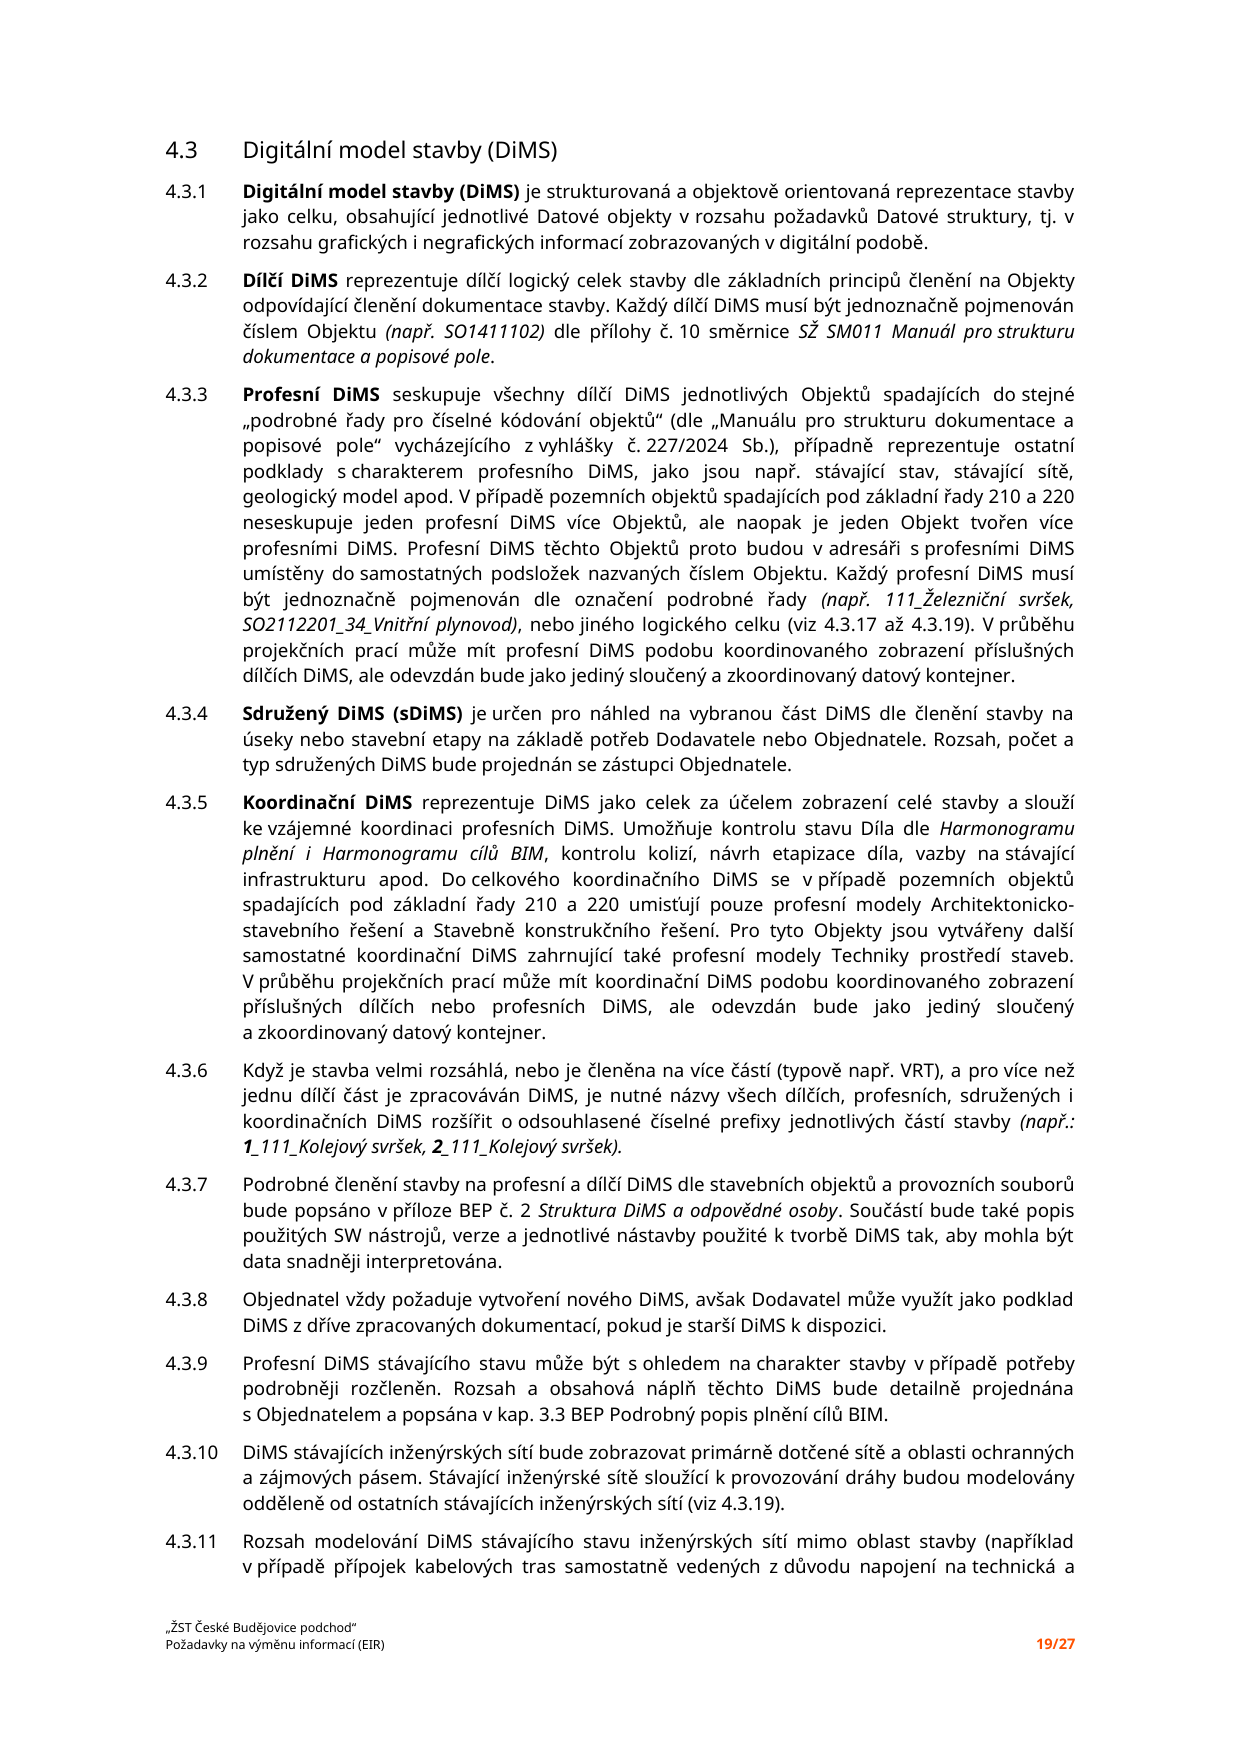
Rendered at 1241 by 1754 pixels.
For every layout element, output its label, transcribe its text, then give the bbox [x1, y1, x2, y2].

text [165, 1528, 1075, 1579]
text Podrobné členění stavby na profesní a dílčí DiMS dle stavebních objektů a provozních souborů bude popsáno v příloze BEP č. 2 Struktura DiMS a odpovědné osoby. Součástí bude také popis použitých SW nástrojů, verze a jednotlivé nástavby použité k tvorbě DiMS tak, aby mohla být data snadněji interpretována. [165, 1172, 1075, 1274]
text Profesní DiMS stávajícího stavu může být s ohledem na charakter stavby v případě potřeby podrobněji rozčleněn. Rozsah a obsahová náplň těchto DiMS bude detailně projednána s Objednatelem a popsána v kap. 3.3 BEP Podrobný popis plnění cílů BIM. [165, 1350, 1075, 1426]
text Koordinační DiMS reprezentuje DiMS jako celek za účelem zobrazení celé stavby a slouží ke vzájemné koordinaci profesních DiMS. Umožňuje kontrolu stavu Díla dle Harmonogramu plnění i Harmonogramu cílů BIM, kontrolu kolizí, návrh etapizace díla, vazby na stávající infrastrukturu apod. Do celkového koordinačního DiMS se v případě pozemních objektů spadajících pod základní řady 210 a 220 umisťují pouze profesní modely Architektonicko-stavebního řešení a Stavebně konstrukčního řešení. Pro tyto Objekty jsou vytvářeny další samostatné koordinační DiMS zahrnující také profesní modely Techniky prostředí staveb. V průběhu projekčních prací může mít koordinační DiMS podobu koordinovaného zobrazení příslušných dílčích nebo profesních DiMS, ale odevzdán bude jako jediný sloučený a zkoordinovaný datový kontejner. [165, 789, 1075, 1045]
text DiMS stávajících inženýrských sítí bude zobrazovat primárně dotčené sítě a oblasti ochranných a zájmových pásem. Stávající inženýrské sítě sloužící k provozování dráhy budou modelovány odděleně od ostatních stávajících inženýrských sítí (viz 4.3.19). [165, 1439, 1075, 1516]
text Profesní DiMS seskupuje všechny dílčí DiMS jednotlivých Objektů spadajících do stejné „podrobné řady pro číselné kódování objektů“ (dle „Manuálu pro strukturu dokumentace a popisové pole“ vycházejícího z vyhlášky č. 227/2024 Sb.), případně reprezentuje ostatní podklady s charakterem profesního DiMS, jako jsou např. stávající stav, stávající sítě, geologický model apod. V případě pozemních objektů spadajících pod základní řady 210 a 220 neseskupuje jeden profesní DiMS více Objektů, ale naopak je jeden Objekt tvořen více profesními DiMS. Profesní DiMS těchto Objektů proto budou v adresáři s profesními DiMS umístěny do samostatných podsložek nazvaných číslem Objektu. Každý profesní DiMS musí být jednoznačně pojmenován dle označení podrobné řady (např. 111_Železniční svršek, SO2112201_34_Vnitřní plynovod), nebo jiného logického celku (viz 4.3.17 až 4.3.19). V průběhu projekčních prací může mít profesní DiMS podobu koordinovaného zobrazení příslušných dílčích DiMS, ale odevzdán bude jako jediný sloučený a zkoordinovaný datový kontejner. [165, 382, 1075, 688]
text Sdružený DiMS (sDiMS) je určen pro náhled na vybranou část DiMS dle členění stavby na úseky nebo stavební etapy na základě potřeb Dodavatele nebo Objednatele. Rozsah, počet a typ sdružených DiMS bude projednán se zástupci Objednatele. [165, 700, 1075, 777]
text Když je stavba velmi rozsáhlá, nebo je členěna na více částí (typově např. VRT), a pro více než jednu dílčí část je zpracováván DiMS, je nutné názvy všech dílčích, profesních, sdružených i koordinačních DiMS rozšířit o odsouhlasené číselné prefixy jednotlivých částí stavby (např.: 1_111_Kolejový svršek, 2_111_Kolejový svršek). [165, 1057, 1075, 1159]
text Digitální model stavby (DiMS) je strukturovaná a objektově orientovaná reprezentace stavby jako celku, obsahující jednotlivé Datové objekty v rozsahu požadavků Datové struktury, tj. v rozsahu grafických i negrafických informací zobrazovaných v digitální podobě. [165, 178, 1075, 254]
text Digitální model stavby (DiMS) [165, 134, 1075, 166]
text Dílčí DiMS reprezentuje dílčí logický celek stavby dle základních principů členění na Objekty odpovídající členění dokumentace stavby. Každý dílčí DiMS musí být jednoznačně pojmenován číslem Objektu (např. SO1411102) dle přílohy č. 10 směrnice SŽ SM011 Manuál pro strukturu dokumentace a popisové pole. [165, 267, 1075, 369]
text Objednatel vždy požaduje vytvoření nového DiMS, avšak Dodavatel může využít jako podklad DiMS z dříve zpracovaných dokumentací, pokud je starší DiMS k dispozici. [165, 1286, 1075, 1337]
